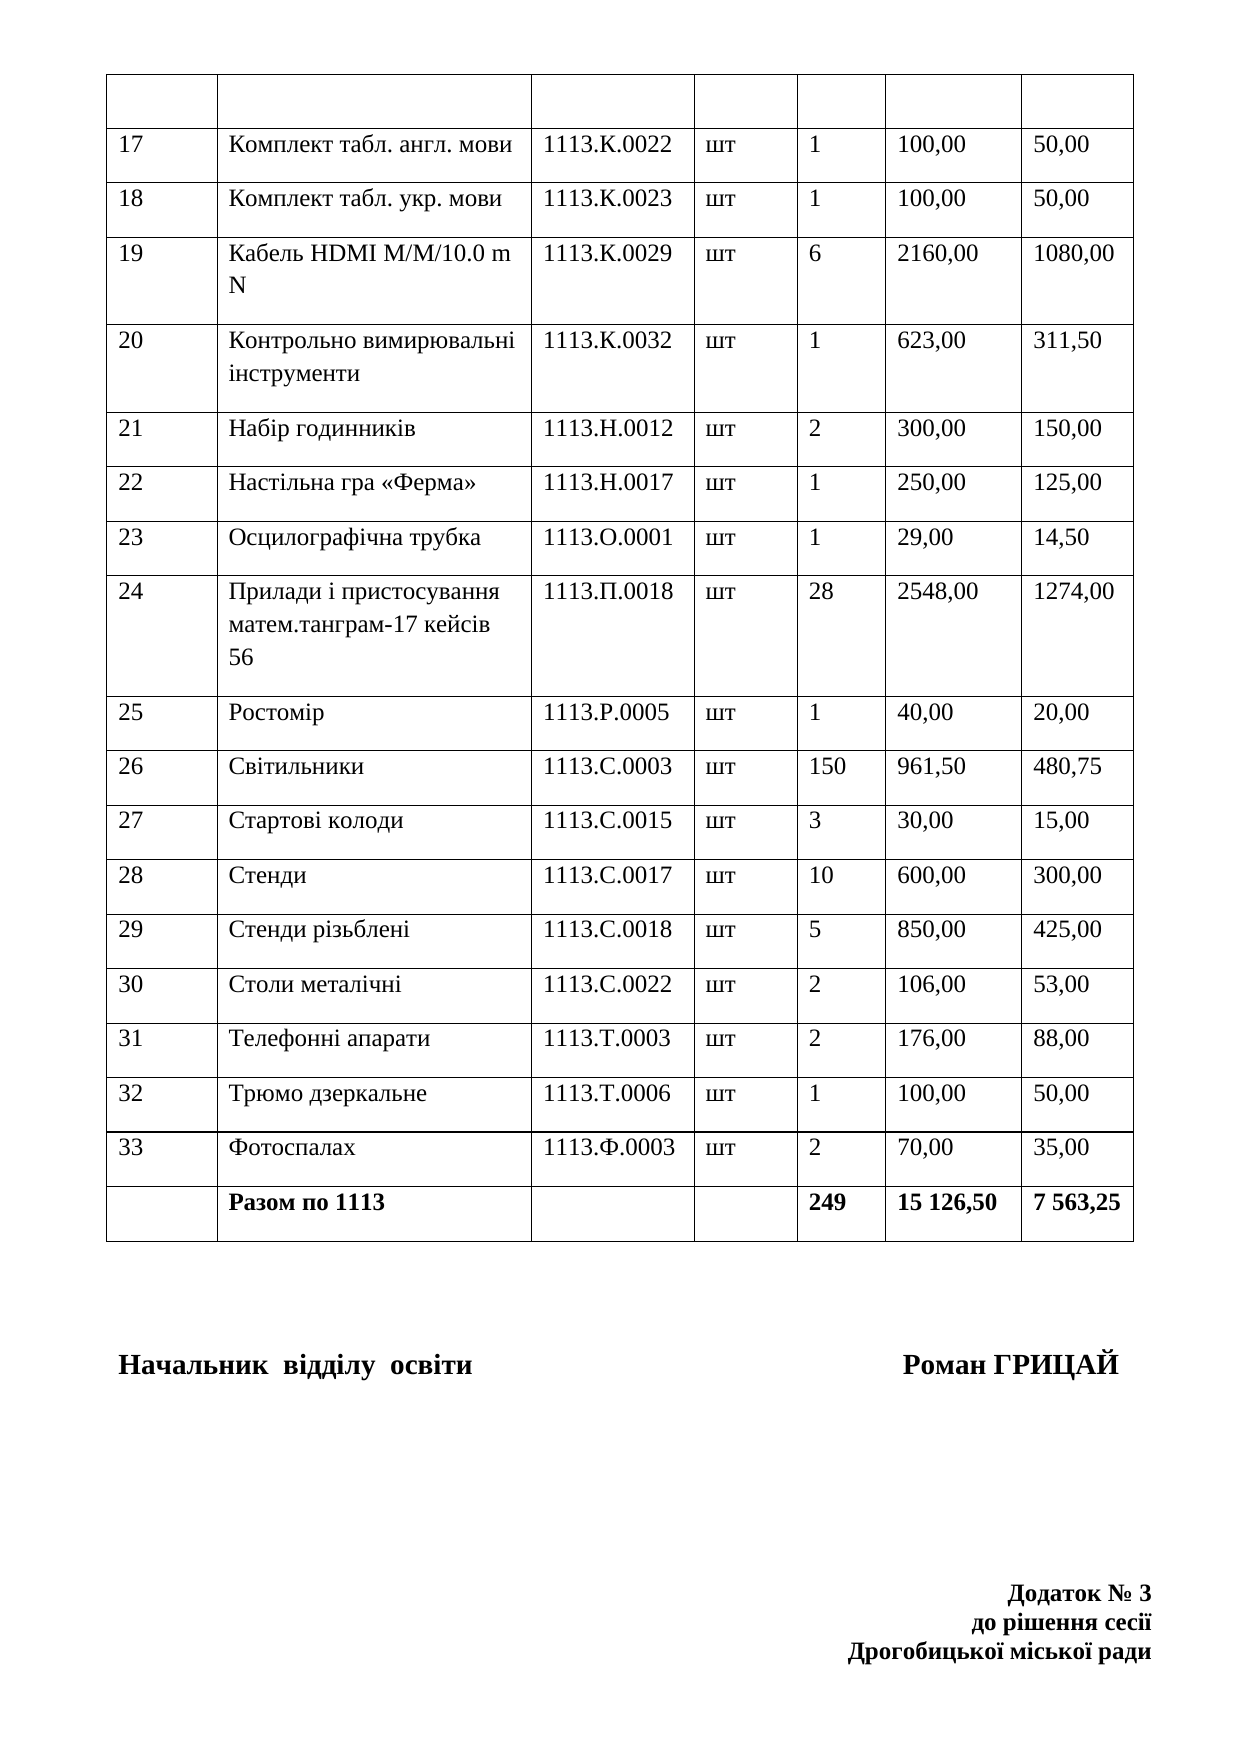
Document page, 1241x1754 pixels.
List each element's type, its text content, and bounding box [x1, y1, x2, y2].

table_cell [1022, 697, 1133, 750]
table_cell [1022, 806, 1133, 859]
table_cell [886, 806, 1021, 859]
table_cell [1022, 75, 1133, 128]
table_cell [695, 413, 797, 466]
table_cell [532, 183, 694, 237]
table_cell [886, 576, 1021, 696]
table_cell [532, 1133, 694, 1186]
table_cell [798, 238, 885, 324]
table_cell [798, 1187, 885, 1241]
text до рішення сесії [118, 1607, 1152, 1636]
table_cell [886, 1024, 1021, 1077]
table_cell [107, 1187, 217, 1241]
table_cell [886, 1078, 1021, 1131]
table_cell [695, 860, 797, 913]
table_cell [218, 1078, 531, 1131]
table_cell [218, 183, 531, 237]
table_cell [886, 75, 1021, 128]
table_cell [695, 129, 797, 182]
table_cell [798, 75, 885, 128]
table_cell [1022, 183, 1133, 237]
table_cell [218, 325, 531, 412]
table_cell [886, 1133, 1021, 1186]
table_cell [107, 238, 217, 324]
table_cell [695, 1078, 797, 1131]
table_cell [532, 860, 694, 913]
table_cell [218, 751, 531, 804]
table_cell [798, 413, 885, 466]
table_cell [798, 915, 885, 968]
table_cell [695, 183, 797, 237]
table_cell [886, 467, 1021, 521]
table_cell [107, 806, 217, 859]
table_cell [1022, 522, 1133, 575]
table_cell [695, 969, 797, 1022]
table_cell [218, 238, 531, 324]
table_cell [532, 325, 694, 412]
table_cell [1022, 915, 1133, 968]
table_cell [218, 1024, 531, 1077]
text Начальник відділу освіти Роман ГРИЦАЙ [118, 1347, 1152, 1381]
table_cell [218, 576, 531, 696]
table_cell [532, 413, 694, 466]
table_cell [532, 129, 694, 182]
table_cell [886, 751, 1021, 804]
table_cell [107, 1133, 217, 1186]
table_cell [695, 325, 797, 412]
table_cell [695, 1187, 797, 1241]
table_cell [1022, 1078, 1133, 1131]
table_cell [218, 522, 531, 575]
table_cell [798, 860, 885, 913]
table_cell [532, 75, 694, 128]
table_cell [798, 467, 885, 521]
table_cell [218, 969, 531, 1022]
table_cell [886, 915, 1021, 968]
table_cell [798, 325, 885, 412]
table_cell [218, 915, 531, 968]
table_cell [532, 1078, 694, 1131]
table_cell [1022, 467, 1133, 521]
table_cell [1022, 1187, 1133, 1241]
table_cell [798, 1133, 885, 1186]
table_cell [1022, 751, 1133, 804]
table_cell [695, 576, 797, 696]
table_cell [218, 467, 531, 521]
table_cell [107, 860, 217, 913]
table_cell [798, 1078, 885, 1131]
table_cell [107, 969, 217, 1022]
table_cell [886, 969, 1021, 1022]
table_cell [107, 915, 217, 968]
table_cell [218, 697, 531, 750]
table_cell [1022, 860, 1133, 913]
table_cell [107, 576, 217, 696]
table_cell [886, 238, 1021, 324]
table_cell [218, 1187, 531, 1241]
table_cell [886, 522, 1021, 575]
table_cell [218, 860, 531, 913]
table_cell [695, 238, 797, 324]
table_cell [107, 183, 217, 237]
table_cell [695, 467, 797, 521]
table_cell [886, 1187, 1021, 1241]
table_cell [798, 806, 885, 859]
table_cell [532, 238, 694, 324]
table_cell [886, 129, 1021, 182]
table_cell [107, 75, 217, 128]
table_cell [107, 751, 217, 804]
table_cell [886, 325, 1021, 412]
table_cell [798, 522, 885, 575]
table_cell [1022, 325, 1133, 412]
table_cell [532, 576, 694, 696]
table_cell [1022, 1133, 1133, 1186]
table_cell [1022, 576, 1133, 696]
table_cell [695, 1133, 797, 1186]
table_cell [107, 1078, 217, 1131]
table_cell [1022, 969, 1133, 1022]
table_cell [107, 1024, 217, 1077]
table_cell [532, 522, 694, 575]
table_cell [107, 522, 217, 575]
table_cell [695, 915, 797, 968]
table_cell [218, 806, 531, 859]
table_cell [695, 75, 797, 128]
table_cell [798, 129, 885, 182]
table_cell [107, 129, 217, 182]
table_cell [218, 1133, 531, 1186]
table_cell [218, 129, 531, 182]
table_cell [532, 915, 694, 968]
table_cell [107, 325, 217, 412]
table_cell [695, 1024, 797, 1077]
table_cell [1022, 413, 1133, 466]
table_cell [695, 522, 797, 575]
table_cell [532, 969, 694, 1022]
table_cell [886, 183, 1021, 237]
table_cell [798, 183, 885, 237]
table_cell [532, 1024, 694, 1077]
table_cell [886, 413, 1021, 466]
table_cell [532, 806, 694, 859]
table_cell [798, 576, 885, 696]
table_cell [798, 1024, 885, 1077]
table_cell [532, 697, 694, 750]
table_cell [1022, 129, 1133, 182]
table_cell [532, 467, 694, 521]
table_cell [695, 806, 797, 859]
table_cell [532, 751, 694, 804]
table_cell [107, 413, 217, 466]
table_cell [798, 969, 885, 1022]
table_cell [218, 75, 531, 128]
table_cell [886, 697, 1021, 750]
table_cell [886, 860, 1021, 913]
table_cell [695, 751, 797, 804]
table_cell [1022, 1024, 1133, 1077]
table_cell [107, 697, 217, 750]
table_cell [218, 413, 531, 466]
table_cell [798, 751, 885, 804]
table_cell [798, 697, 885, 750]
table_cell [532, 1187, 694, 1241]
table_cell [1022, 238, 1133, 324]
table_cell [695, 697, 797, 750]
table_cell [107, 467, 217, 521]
text Дрогобицької міської ради [118, 1636, 1152, 1664]
text Додаток № 3 [118, 1578, 1152, 1607]
